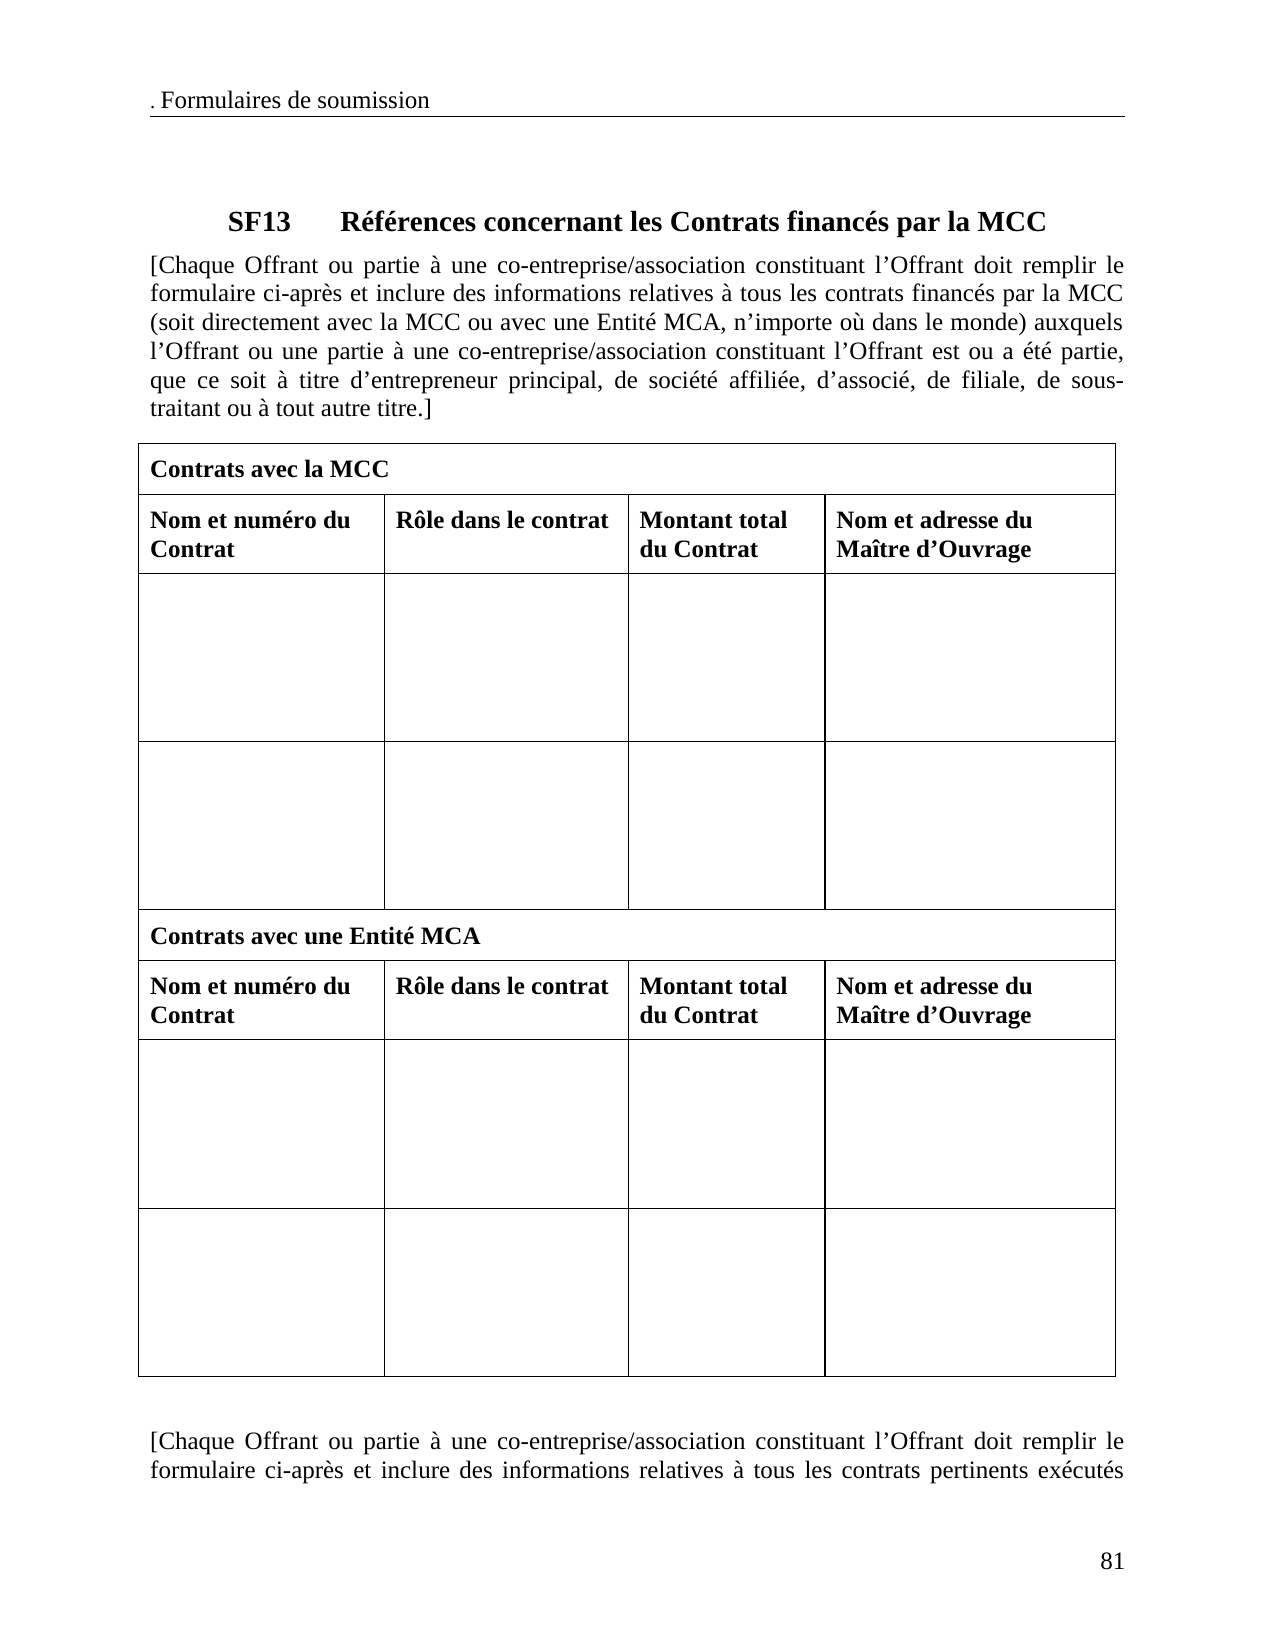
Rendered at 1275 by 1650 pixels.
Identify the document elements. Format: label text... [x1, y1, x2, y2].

table_cell [826, 742, 1115, 909]
table_cell [385, 1209, 628, 1376]
table_header Contrats avec la MCC [139, 444, 1115, 494]
table_cell [629, 742, 824, 909]
table_cell Nom et numéro du Contrat [139, 495, 384, 573]
table_cell [139, 574, 384, 741]
table_cell [385, 1040, 628, 1207]
table_cell [826, 1040, 1115, 1207]
table_cell [826, 1209, 1115, 1376]
table_cell Montant total du Contrat [629, 961, 824, 1039]
subtitle Références concernant les Contrats financés par la MCC [150, 204, 1125, 237]
table_cell [826, 574, 1115, 741]
table_cell [629, 1209, 824, 1376]
table_cell Nom et adresse du Maître d’Ouvrage [826, 961, 1115, 1039]
table_cell [139, 742, 384, 909]
table_cell [385, 574, 628, 741]
table_cell [385, 742, 628, 909]
text [Chaque Offrant ou partie à une co-entreprise/association constituant l’Offrant doit remplir le formulaire ci-après et inclure des informations relatives à tous les contrats financés par la MCC (soit directement avec la MCC ou avec une Entité MCA, n’importe où dans le monde) auxquels l’Offrant ou une partie à une co-entreprise/association constituant l’Offrant est ou a été partie, que ce soit à titre d’entrepreneur principal, de société affiliée, d’associé, de filiale, de sous-traitant ou à tout autre titre.] [150, 250, 1125, 422]
table_cell Montant total du Contrat [629, 495, 824, 573]
table_cell Contrats avec une Entité MCA [139, 910, 1115, 960]
table_cell [139, 1209, 384, 1376]
table_cell [629, 1040, 824, 1207]
table_cell Rôle dans le contrat [385, 495, 628, 573]
table_cell Nom et adresse du Maître d’Ouvrage [826, 495, 1115, 573]
table_cell Nom et numéro du Contrat [139, 961, 384, 1039]
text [150, 1426, 1125, 1484]
table_cell [629, 574, 824, 741]
table_cell Rôle dans le contrat [385, 961, 628, 1039]
table_cell [139, 1040, 384, 1207]
